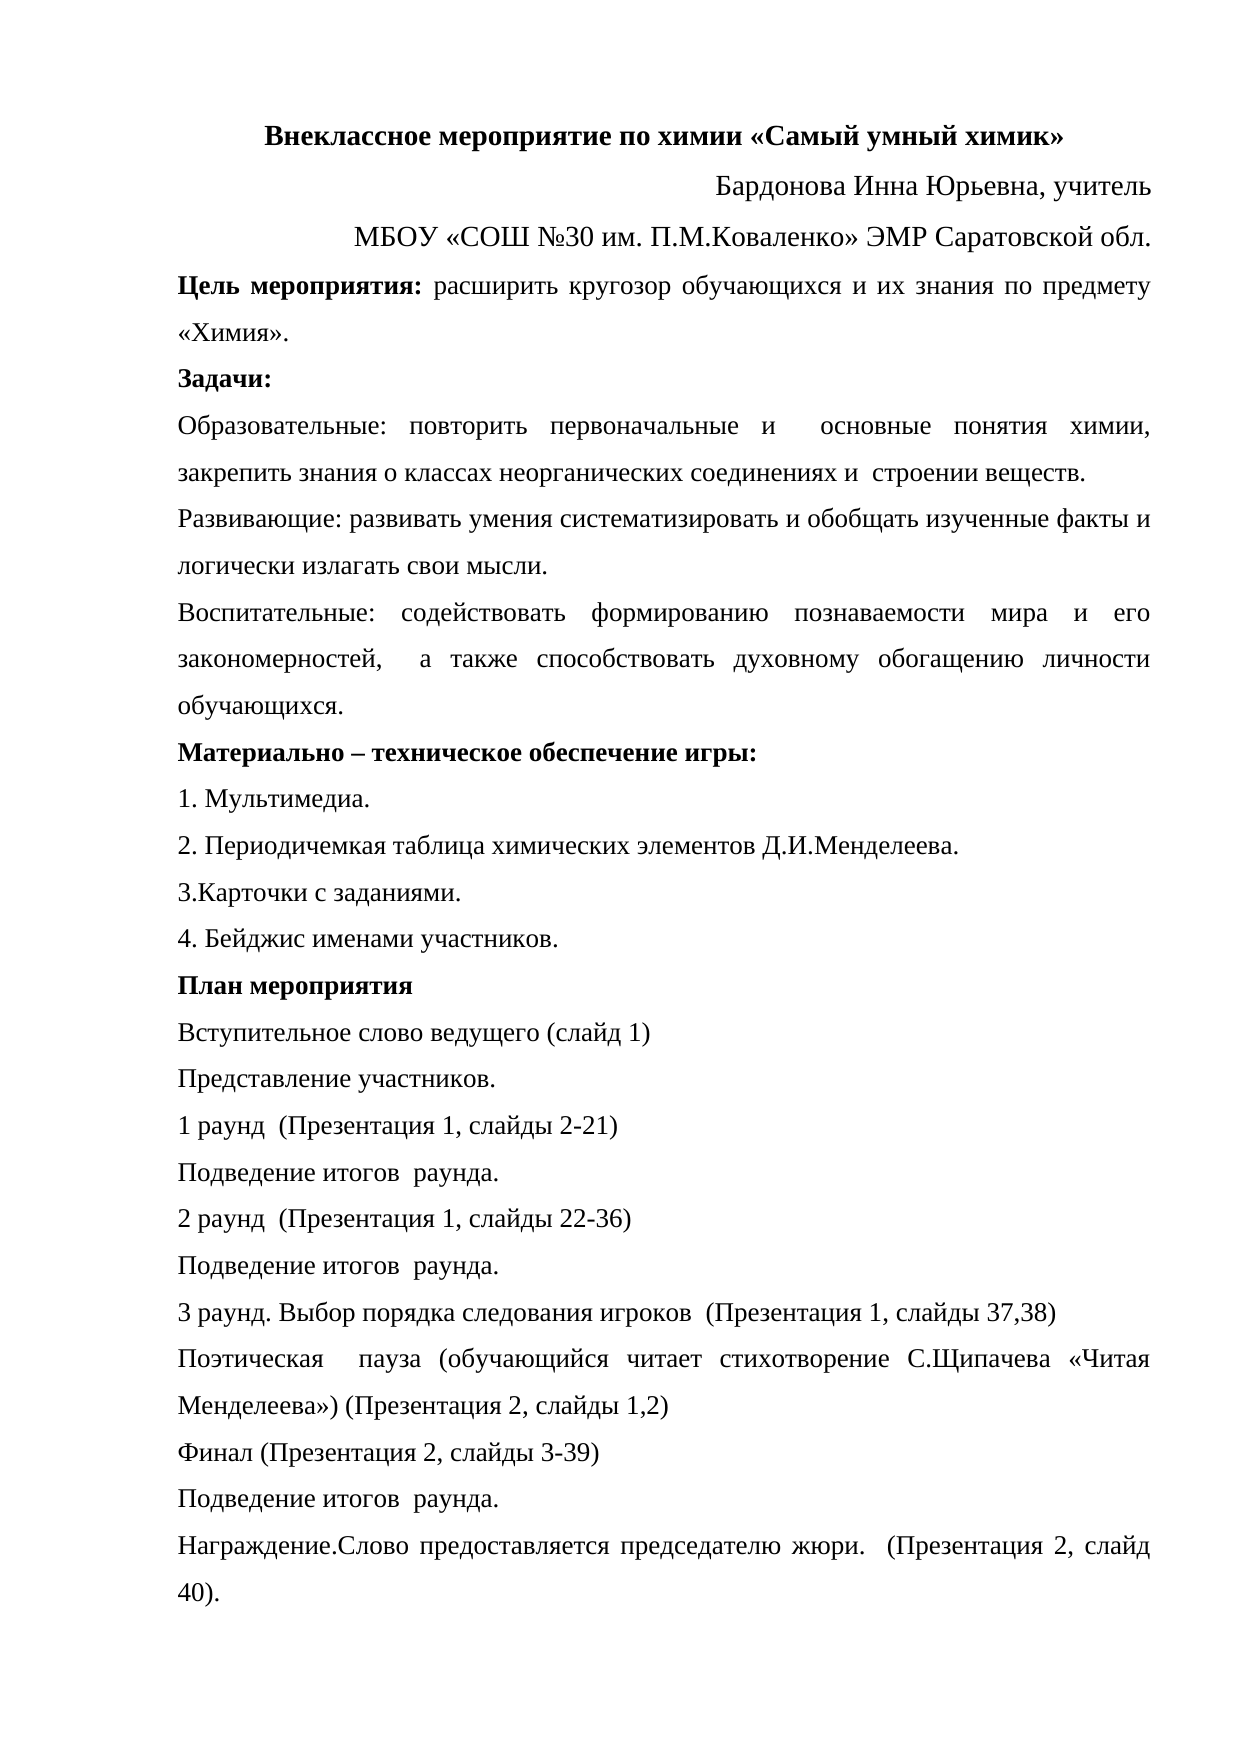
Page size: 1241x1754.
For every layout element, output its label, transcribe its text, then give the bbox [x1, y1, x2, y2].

text Материально – техническое обеспечение игры: [177, 736, 1152, 767]
text 3 раунд. Выбор порядка следования игроков (Презентация 1, слайды 37,38) [177, 1296, 1152, 1327]
text Награждение.Слово предоставляется председателю жюри. (Презентация 2, слайд 40). [177, 1529, 1152, 1607]
text Задачи: [177, 362, 1152, 393]
text Развивающие: развивать умения систематизировать и обобщать изученные факты и логически излагать свои мысли. [177, 502, 1152, 580]
text Воспитательные: содействовать формированию познаваемости мира и его закономерностей, а также способствовать духовному обогащению личности обучающихся. [177, 596, 1152, 720]
text 2 раунд (Презентация 1, слайды 22-36) [177, 1202, 1152, 1233]
text Финал (Презентация 2, слайды 3-39) [177, 1436, 1152, 1467]
text 2. Периодичемкая таблица химических элементов Д.И.Менделеева. [177, 829, 1152, 860]
text Подведение итогов раунда. [177, 1156, 1152, 1187]
text МБОУ «СОШ №30 им. П.М.Коваленко» ЭМР Саратовской обл. [177, 219, 1152, 252]
text Внеклассное мероприятие по химии «Самый умный химик» [177, 118, 1152, 152]
text Подведение итогов раунда. [177, 1482, 1152, 1513]
text План мероприятия [177, 969, 1152, 1000]
text 4. Бейджис именами участников. [177, 922, 1152, 953]
text Представление участников. [177, 1062, 1152, 1093]
text 1 раунд (Презентация 1, слайды 2-21) [177, 1109, 1152, 1140]
text Подведение итогов раунда. [177, 1249, 1152, 1280]
text 3.Карточки с заданиями. [177, 876, 1152, 907]
text Поэтическая пауза (обучающийся читает стихотворение С.Щипачева «Читая Менделеева») (Презентация 2, слайды 1,2) [177, 1342, 1152, 1420]
text 1. Мультимедиа. [177, 782, 1152, 813]
text Вступительное слово ведущего (слайд 1) [177, 1016, 1152, 1047]
text Бардонова Инна Юрьевна, учитель [177, 168, 1152, 202]
text Образовательные: повторить первоначальные и основные понятия химии, закрепить знания о классах неорганических соединениях и строении веществ. [177, 409, 1152, 487]
text Цель мероприятия: расширить кругозор обучающихся и их знания по предмету «Химия». [177, 269, 1152, 347]
